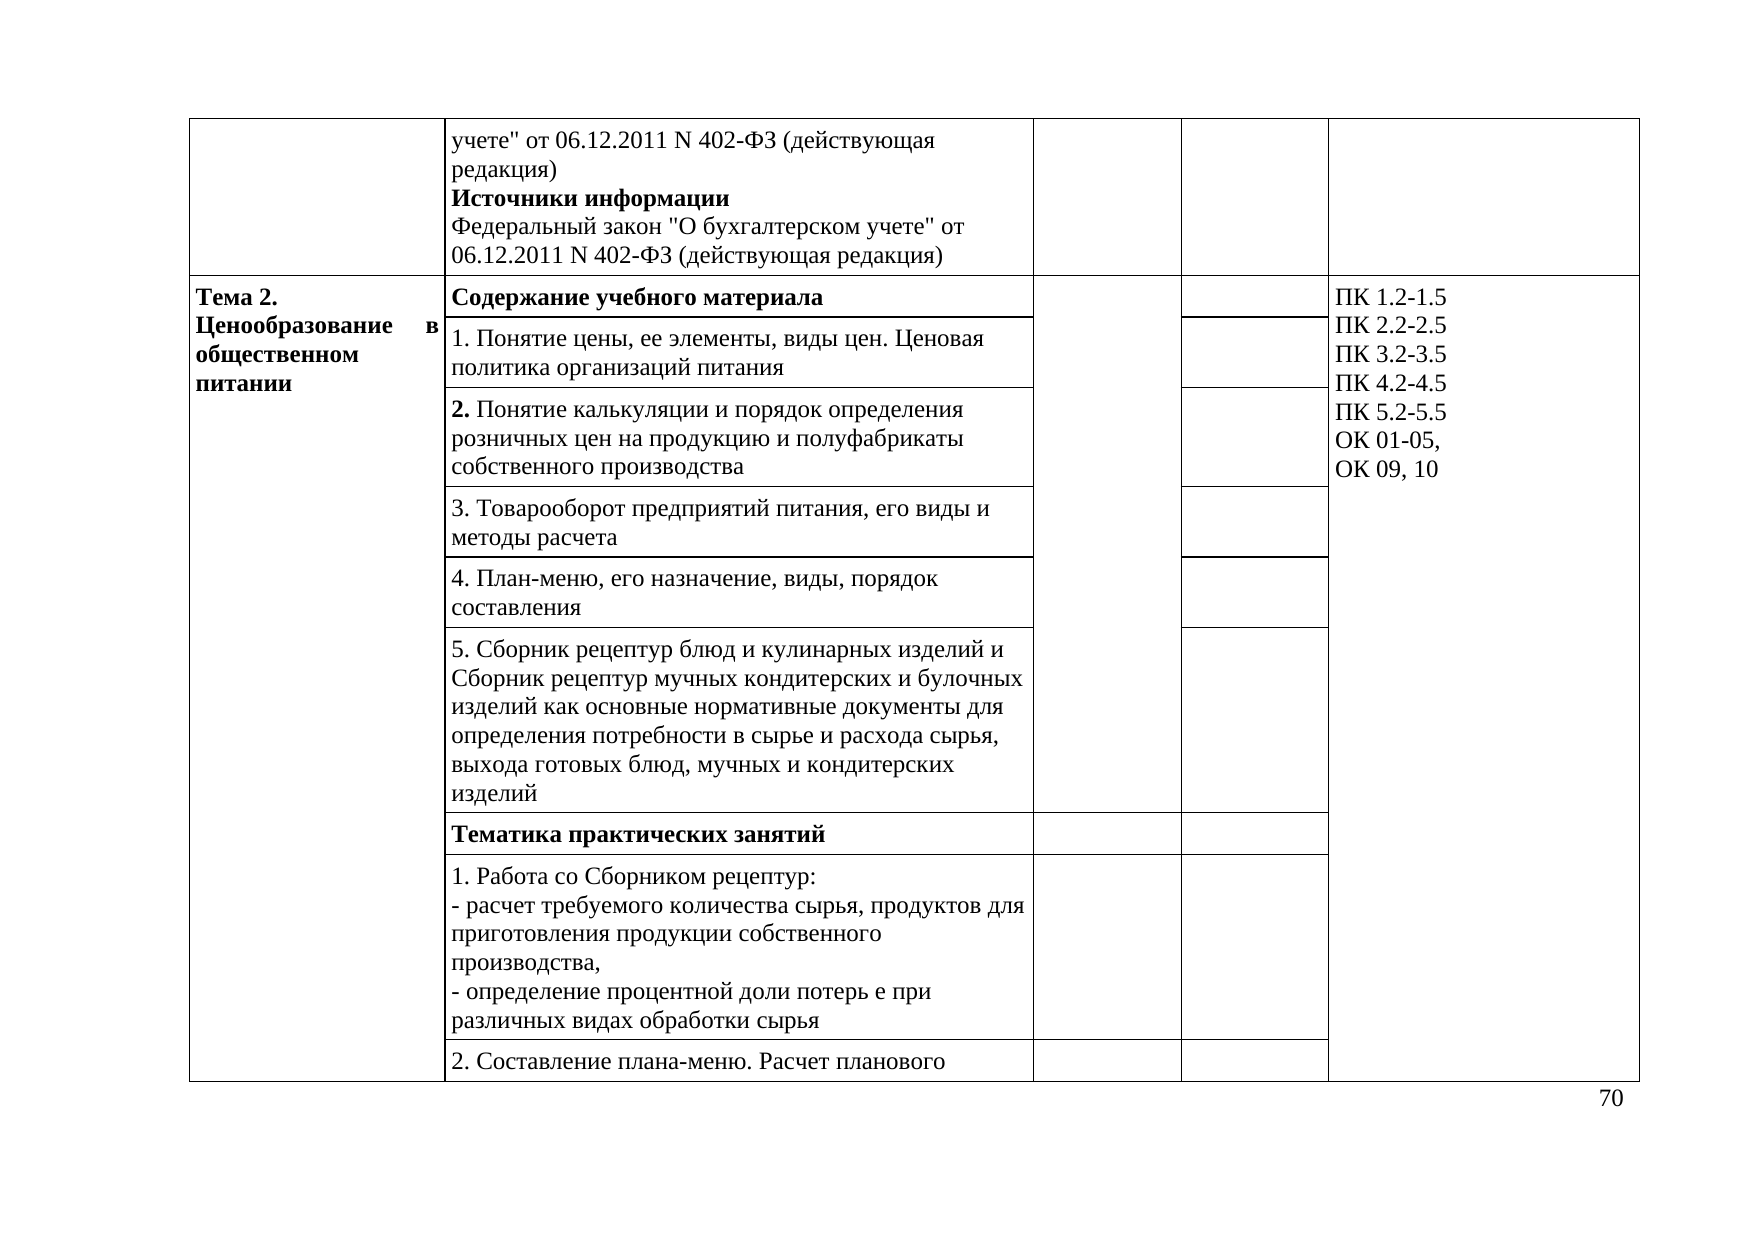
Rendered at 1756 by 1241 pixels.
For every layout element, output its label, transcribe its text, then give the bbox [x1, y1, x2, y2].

table_cell 5. Сборник рецептур блюд и кулинарных изделий и Сборник рецептур мучных кондитерских и булочных изделий как основные нормативные документы для определения потребности в сырье и расхода сырья, выхода готовых блюд, мучных и кондитерских изделий [446, 628, 1033, 812]
table_cell Тематика практических занятий [446, 813, 1033, 854]
table_cell [1182, 813, 1328, 854]
table_cell [1182, 558, 1328, 627]
table_cell [1034, 813, 1181, 854]
table_cell 4. План-меню, его назначение, виды, порядок составления [446, 558, 1033, 627]
table_cell [1182, 487, 1328, 556]
table_cell [1182, 388, 1328, 486]
table_cell 1. Понятие цены, ее элементы, виды цен. Ценовая политика организаций питания [446, 318, 1033, 387]
table_cell [1034, 119, 1181, 275]
table_cell [1182, 276, 1328, 316]
table_cell [1034, 1040, 1181, 1081]
table_cell [1182, 1040, 1328, 1081]
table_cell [446, 119, 1033, 275]
table_cell [1182, 119, 1328, 275]
table_cell [1182, 855, 1328, 1039]
table_cell [1182, 318, 1328, 387]
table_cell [446, 1040, 1033, 1081]
table_cell ПК 1.2-1.5 ПК 2.2-2.5 ПК 3.2-3.5 ПК 4.2-4.5 ПК 5.2-5.5 ОК 01-05, ОК 09, 10 [1329, 276, 1639, 1081]
table_cell [1034, 855, 1181, 1039]
table_cell [1182, 628, 1328, 812]
table_cell 2. Понятие калькуляции и порядок определения розничных цен на продукцию и полуфабрикаты собственного производства [446, 388, 1033, 486]
table_cell Содержание учебного материала [446, 276, 1033, 316]
table_cell [1034, 276, 1181, 812]
table_cell Тема 2. Ценообразование в общественном питании [190, 276, 444, 1081]
table_cell 1. Работа со Сборником рецептур: расчет требуемого количества сырья, продуктов для приготовления продукции собственного производства, определение процентной доли потерь е при различных видах обработки сырья [446, 855, 1033, 1039]
table_cell 3. Товарооборот предприятий питания, его виды и методы расчета [446, 487, 1033, 556]
